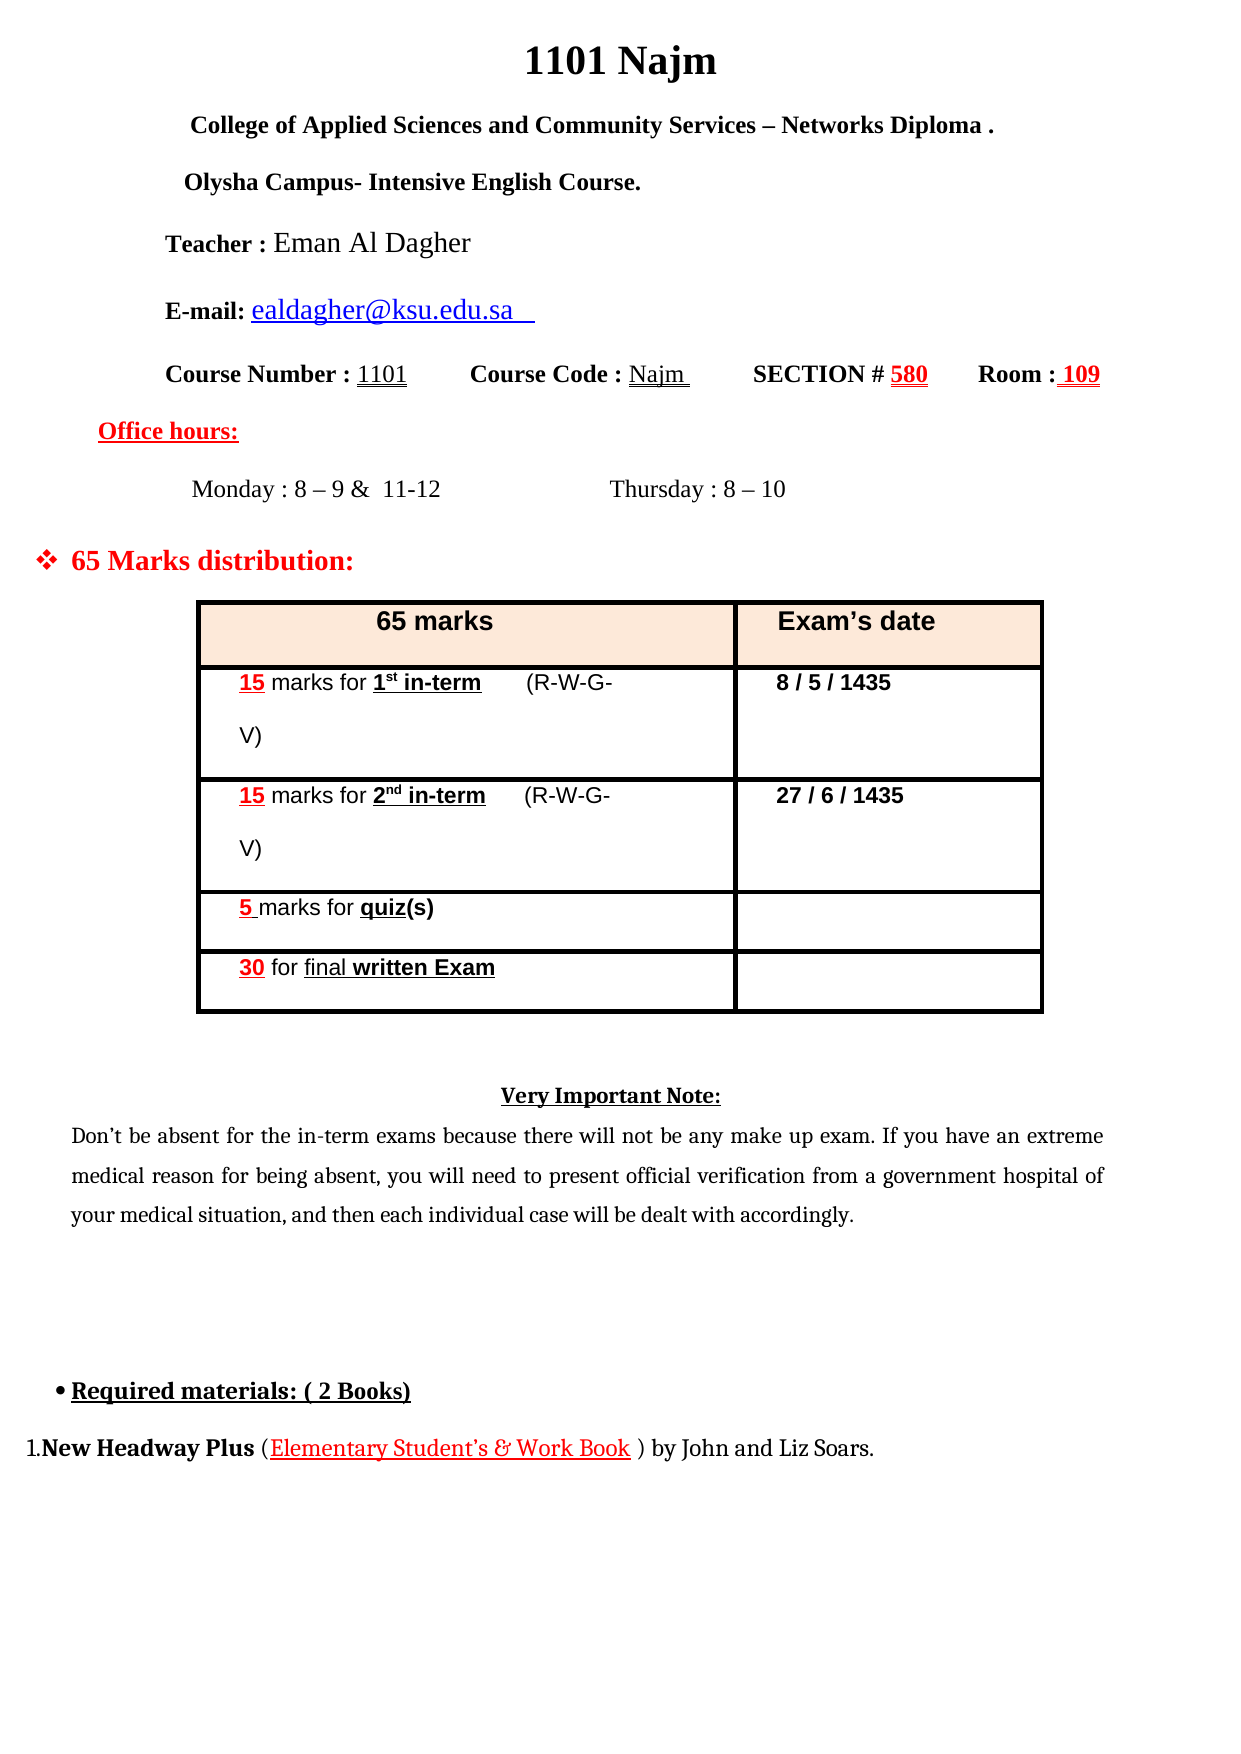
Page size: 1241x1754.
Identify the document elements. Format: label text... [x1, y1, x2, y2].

list New Headway Plus (Elementary Student’s & Work Book ) by John and Liz Soars. [27, 1434, 1105, 1463]
text Teacher : Eman Al Dagher [71, 225, 1105, 258]
table_cell [738, 954, 1040, 1009]
table_header Exam’s date [738, 605, 1040, 665]
text Olysha Campus- Intensive English Course. [71, 167, 1105, 196]
list 65 Marks distribution: [33, 543, 1105, 577]
table_cell 15 marks for 2nd in-term (R-W-G-V) [201, 782, 733, 889]
text Course Number : 1101 Course Code : Najm SECTION # 580 Room : 109 [71, 359, 1105, 388]
table_cell 27 / 6 / 1435 [738, 782, 1040, 889]
text E-mail: ealdagher@ksu.edu.sa [71, 292, 1105, 325]
text Don’t be absent for the in-term exams because there will not be any make up exam. If you have an extreme medical reason for being absent, you will need to present official verification from a government hospital of your medical situation, and then each individual case will be dealt with accordingly. [71, 1123, 1105, 1228]
text College of Applied Sciences and Community Services – Networks Diploma . [71, 110, 1105, 138]
text Office hours: [41, 416, 1105, 445]
table_cell [738, 894, 1040, 949]
table_cell 5 marks for quiz(s) [201, 894, 733, 949]
text Very Important Note: [71, 1082, 1105, 1109]
table_header 65 marks [201, 605, 733, 665]
table_cell 8 / 5 / 1435 [738, 670, 1040, 777]
table_cell 30 for final written Exam [201, 954, 733, 1009]
list Required materials: ( 2 Books) [56, 1376, 1105, 1405]
text 1101 Najm [41, 35, 1199, 83]
text Monday : 8 – 9 & 11-12 Thursday : 8 – 10 [41, 474, 1105, 503]
table_cell 15 marks for 1st in-term (R-W-G- V) [201, 670, 733, 777]
